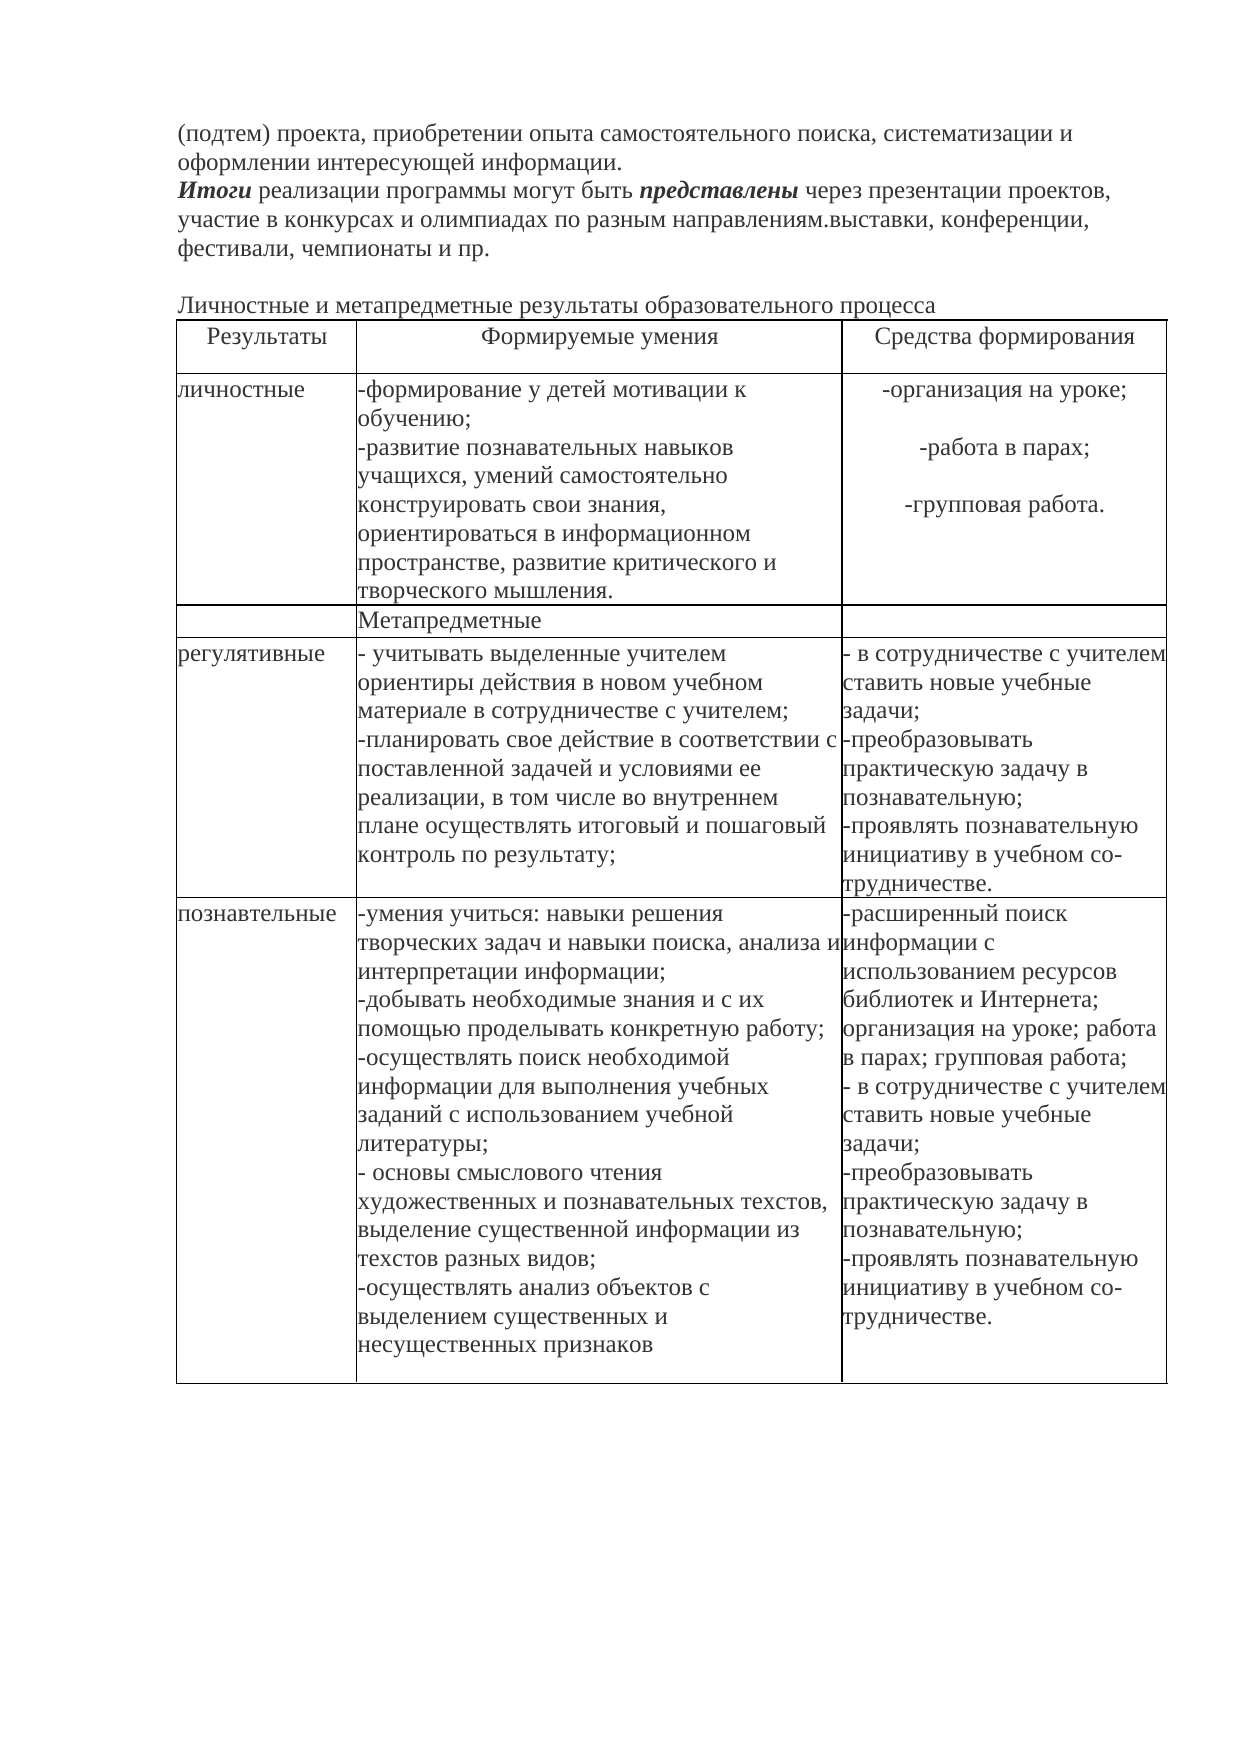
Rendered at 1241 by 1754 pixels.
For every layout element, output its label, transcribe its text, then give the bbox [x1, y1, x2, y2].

table_cell познавтельные [177, 898, 356, 1382]
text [177, 118, 1152, 176]
table_cell - учитывать выделенные учителем ориентиры действия в новом учебном материале в сотрудничестве с учителем; -планировать свое действие в соответствии с поставленной задачей и условиями ее реализации, в том числе во внутреннем плане осуществлять итоговый и пошаговый контроль по результату; [357, 638, 841, 897]
table_cell личностные [177, 374, 356, 604]
table_cell [843, 606, 1166, 636]
table_cell -расширенный поиск информации с использованием ресурсов библиотек и Интернета; организация на уроке; работа в парах; групповая работа; - в сотрудничестве с учителем ставить новые учебные задачи; -преобразовывать практическую задачу в познавательную; -проявлять познавательную инициативу в учебном сотрудничестве. [843, 898, 1166, 1382]
table_header Результаты [177, 321, 356, 372]
text Личностные и метапредметные результаты образовательного процесса [177, 291, 1152, 319]
table_header Средства формирования [843, 321, 1166, 372]
table_header Формируемые умения [357, 321, 841, 372]
table_cell Метапредметные [357, 606, 841, 636]
table_cell регулятивные [177, 638, 356, 897]
table_cell [177, 606, 356, 636]
table_cell -организация на уроке; -работа в парах; -групповая работа. [843, 374, 1166, 604]
table_cell - в сотрудничестве с учителем ставить новые учебные задачи; -преобразовывать практическую задачу в познавательную; -проявлять познавательную инициативу в учебном сотрудничестве. [843, 638, 1166, 897]
table_cell -умения учиться: навыки решения творческих задач и навыки поиска, анализа и интерпретации информации; -добывать необходимые знания и с их помощью проделывать конкретную работу; -осуществлять поиск необходимой информации для выполнения учебных заданий с использованием учебной литературы; - основы смыслового чтения художественных и познавательных техстов, выделение существенной информации из техстов разных видов; -осуществлять анализ объектов с выделением существенных и несущественных признаков [357, 898, 841, 1382]
table_cell -формирование у детей мотивации к обучению; -развитие познавательных навыков учащихся, умений самостоятельно конструировать свои знания, ориентироваться в информационном пространстве, развитие критического и творческого мышления. [357, 374, 841, 604]
text Итоги реализации программы могут быть представлены через презентации проектов, участие в конкурсах и олимпиадах по разным направлениям.выставки, конференции, фестивали, чемпионаты и пр. [177, 176, 1152, 262]
